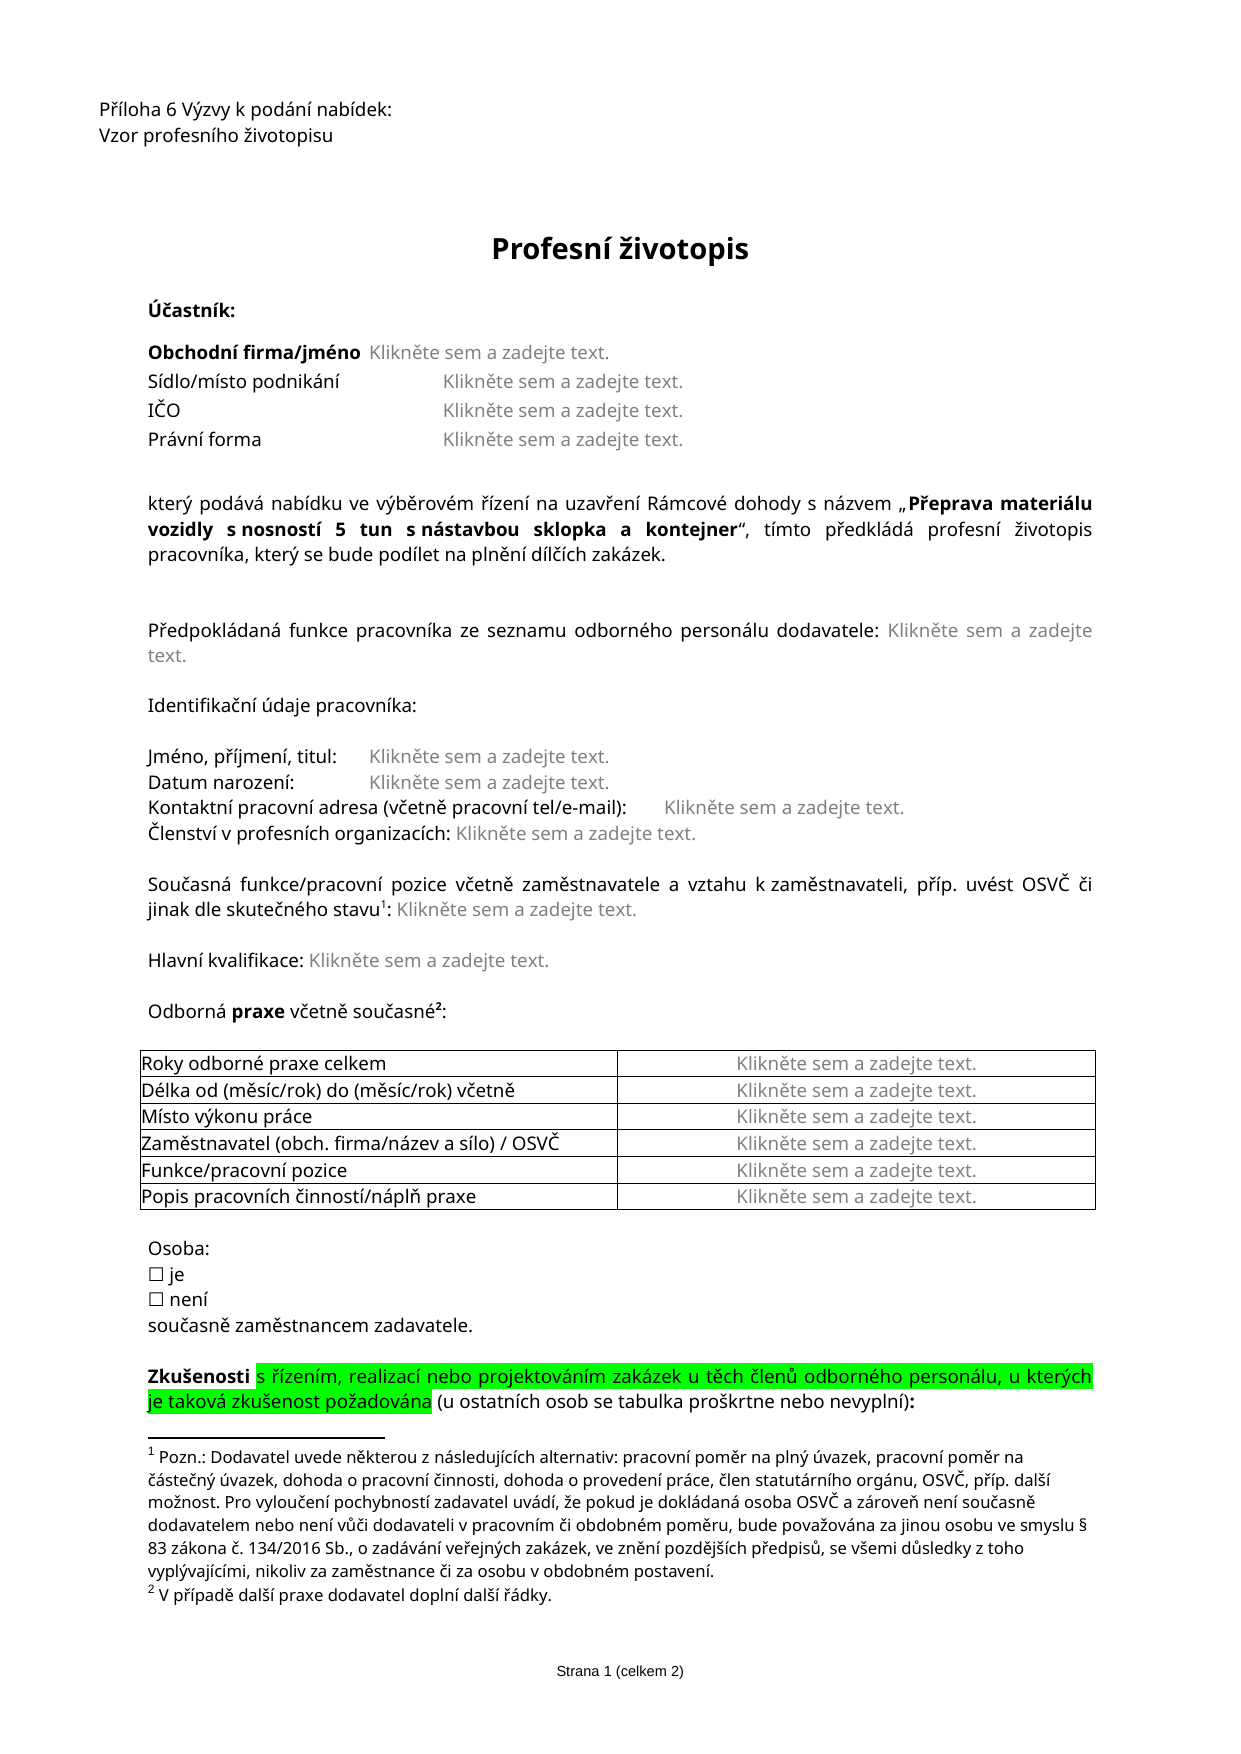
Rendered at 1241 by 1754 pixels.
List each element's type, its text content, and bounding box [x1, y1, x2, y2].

text který podává nabídku ve výběrovém řízení na uzavření Rámcové dohody s názvem „Přeprava materiálu vozidly s nosností 5 tun s nástavbou sklopka a kontejner“, tímto předkládá profesní životopis pracovníka, který se bude podílet na plnění dílčích zakázek. [148, 490, 1093, 567]
text IČO [148, 394, 1093, 423]
text Datum narození: [148, 769, 1093, 794]
text Odborná praxe včetně současné: [148, 999, 1093, 1024]
text Kontaktní pracovní adresa (včetně pracovní tel/e-mail): [148, 794, 1093, 820]
text Identifikační údaje pracovníka: [148, 692, 1093, 718]
table_cell Délka od (měsíc/rok) do (měsíc/rok) včetně [141, 1077, 617, 1103]
table_cell [618, 1077, 1095, 1103]
text není [148, 1287, 1093, 1312]
text Osoba: [148, 1236, 1093, 1261]
text Účastník: [148, 293, 1093, 324]
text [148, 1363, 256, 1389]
table_cell [618, 1104, 1095, 1129]
table_cell Zaměstnavatel (obch. firma/název a sílo) / OSVČ [141, 1130, 617, 1156]
text Hlavní kvalifikace: [148, 948, 1093, 973]
text Jméno, příjmení, titul: [148, 743, 1093, 769]
text Předpokládaná funkce pracovníka ze seznamu odborného personálu dodavatele: [148, 617, 1093, 667]
table_cell Funkce/pracovní pozice [141, 1157, 617, 1182]
text Zkušenosti s řízením, realizací nebo projektováním zakázek u těch členů odborného personálu, u kterých je taková zkušenost požadována (u ostatních osob se tabulka proškrtne nebo nevyplní): [432, 1389, 1093, 1414]
text Právní forma [148, 423, 1093, 452]
table_header Roky odborné praxe celkem [141, 1051, 617, 1076]
table_cell [618, 1184, 1095, 1209]
table_cell Popis pracovních činností/náplň praxe [141, 1184, 617, 1209]
table_cell [618, 1130, 1095, 1156]
text současně zaměstnancem zadavatele. [148, 1312, 1093, 1338]
text Sídlo/místo podnikání [148, 365, 1093, 394]
text Členství v profesních organizacích: [148, 820, 1093, 846]
text je [148, 1261, 1093, 1287]
text Obchodní firma/jméno [148, 336, 1093, 365]
table_cell Místo výkonu práce [141, 1104, 617, 1129]
title Profesní životopis [148, 228, 1093, 268]
text Současná funkce/pracovní pozice včetně zaměstnavatele a vztahu k zaměstnavateli, příp. uvést OSVČ či jinak dle skutečného stavu: [148, 871, 1093, 922]
table_header [618, 1051, 1095, 1076]
table_cell [618, 1157, 1095, 1182]
